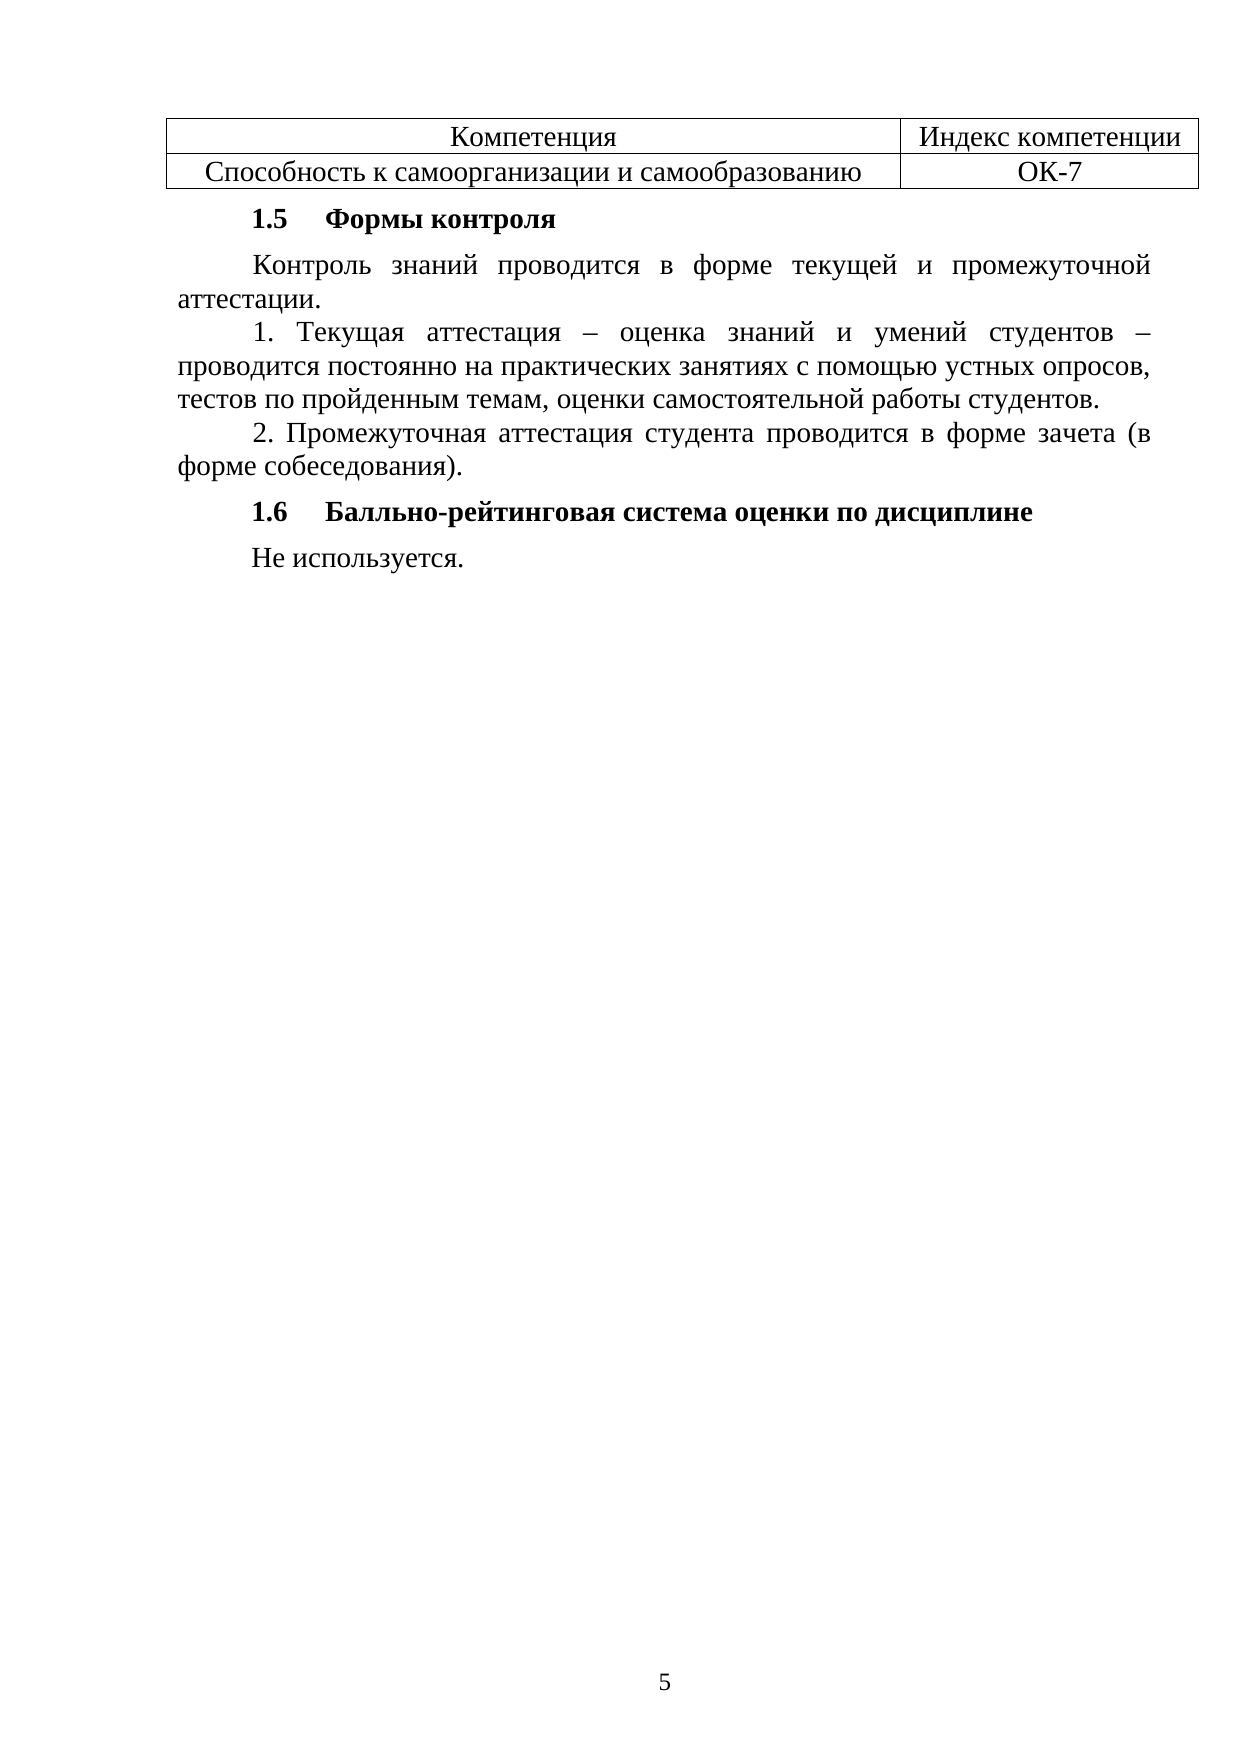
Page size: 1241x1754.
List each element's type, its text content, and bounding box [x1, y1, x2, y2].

table_header Индекс компетенции [901, 119, 1198, 153]
text Контроль знаний проводится в форме текущей и промежуточной аттестации. [177, 247, 1152, 314]
text 2. Промежуточная аттестация студента проводится в форме зачета (в форме собеседования). [177, 415, 1152, 482]
subtitle Формы контроля [177, 201, 1152, 235]
table_header Компетенция [167, 119, 900, 153]
table_cell Способность к самоорганизации и самообразованию [167, 154, 900, 188]
table_cell ОК-7 [901, 154, 1198, 188]
text Не используется. [177, 541, 1152, 574]
text 1. Текущая аттестация – оценка знаний и умений студентов – проводится постоянно на практических занятиях с помощью устных опросов, тестов по пройденным темам, оценки самостоятельной работы студентов. [177, 314, 1152, 415]
subtitle Балльно-рейтинговая система оценки по дисциплине [177, 494, 1152, 528]
